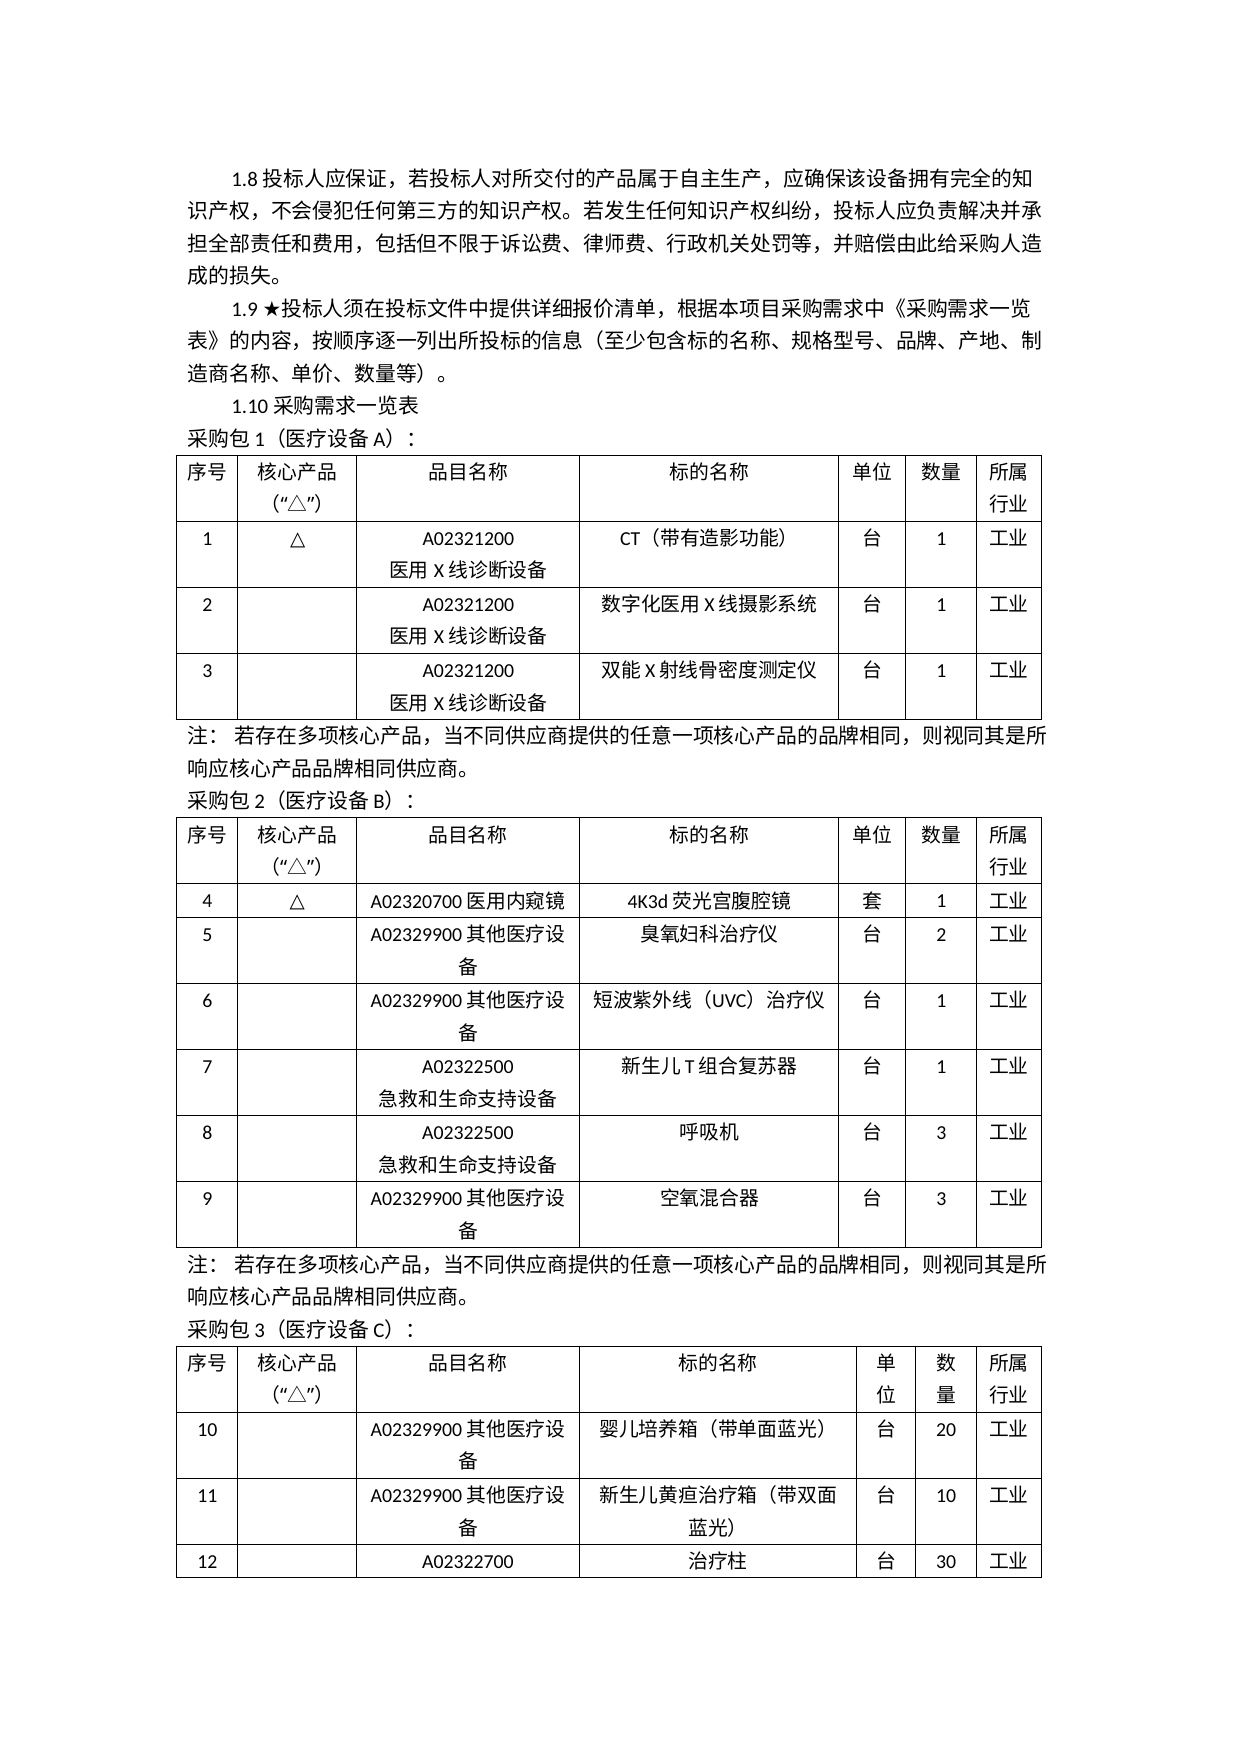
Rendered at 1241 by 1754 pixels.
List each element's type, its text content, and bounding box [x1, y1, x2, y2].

table_cell 1 [906, 654, 976, 719]
table_cell 11 [177, 1479, 237, 1544]
table_cell 台 [839, 984, 905, 1049]
table_cell 6 [177, 984, 237, 1049]
table_cell 工业 [977, 1545, 1041, 1577]
text 注： 若存在多项核心产品，当不同供应商提供的任意一项核心产品的品牌相同，则视同其是所响应核心产品品牌相同供应商。 [187, 1248, 1053, 1313]
table_cell 工业 [977, 1050, 1041, 1115]
table_cell [238, 1479, 356, 1544]
table_cell 工业 [977, 918, 1041, 983]
table_cell 4K3d荧光宫腹腔镜 [580, 884, 838, 917]
text 采购包2（医疗设备B）： [187, 785, 1053, 817]
table_cell [238, 1116, 356, 1181]
table_header 序号 [177, 818, 237, 883]
table_header 标的名称 [580, 818, 838, 883]
table_cell 20 [916, 1413, 976, 1478]
table_cell 臭氧妇科治疗仪 [580, 918, 838, 983]
table_header 单位 [839, 818, 905, 883]
table_cell 1 [906, 522, 976, 587]
table_header 单位 [839, 456, 905, 521]
table_cell 双能X射线骨密度测定仪 [580, 654, 838, 719]
table_cell 12 [177, 1545, 237, 1577]
table_header 单位 [857, 1347, 915, 1412]
table_cell 台 [857, 1479, 915, 1544]
table_cell 短波紫外线（UVC）治疗仪 [580, 984, 838, 1049]
table_header 数量 [906, 456, 976, 521]
table_cell 新生儿黄疸治疗箱（带双面蓝光） [580, 1479, 856, 1544]
table_cell 台 [839, 1182, 905, 1247]
table_cell [238, 654, 356, 719]
table_cell 2 [906, 918, 976, 983]
table_cell 呼吸机 [580, 1116, 838, 1181]
table_cell A02329900其他医疗设备 [357, 918, 579, 983]
table_cell 1 [906, 884, 976, 917]
table_cell 数字化医用X线摄影系统 [580, 588, 838, 653]
table_cell A02322700 病房护理及医院设备 [357, 1545, 579, 1577]
table_cell A02321200 医用 X 线诊断设备 [357, 654, 579, 719]
table_header 所属 行业 [977, 818, 1041, 883]
table_header 数量 [916, 1347, 976, 1412]
table_cell 8 [177, 1116, 237, 1181]
table_cell 9 [177, 1182, 237, 1247]
table_cell 台 [839, 1116, 905, 1181]
table_cell 1 [906, 984, 976, 1049]
table_cell 台 [857, 1545, 915, 1577]
table_header 品目名称 [357, 1347, 579, 1412]
table_cell [238, 1545, 356, 1577]
table_cell 治疗柱 [580, 1545, 856, 1577]
table_cell 台 [839, 1050, 905, 1115]
text 1.10 采购需求一览表 [187, 389, 1053, 422]
table_cell A02321200 医用 X 线诊断设备 [357, 522, 579, 587]
table_cell A02321200 医用 X 线诊断设备 [357, 588, 579, 653]
table_cell [238, 918, 356, 983]
table_cell A02322500 急救和生命支持设备 [357, 1116, 579, 1181]
table_header 所属 行业 [977, 456, 1041, 521]
table_cell [238, 1182, 356, 1247]
text 1.8 投标人应保证，若投标人对所交付的产品属于自主生产，应确保该设备拥有完全的知识产权，不会侵犯任何第三方的知识产权。若发生任何知识产权纠纷，投标人应负责解决并承担全部责任和费用，包括但不限于诉讼费、律师费、行政机关处罚等，并赔偿由此给采购人造成的损失。 [187, 162, 1053, 292]
table_cell 工业 [977, 1116, 1041, 1181]
table_cell 1 [906, 588, 976, 653]
table_header 品目名称 [357, 456, 579, 521]
table_cell 工业 [977, 1182, 1041, 1247]
table_cell 工业 [977, 984, 1041, 1049]
table_cell A02329900其他医疗设备 [357, 1182, 579, 1247]
table_cell 空氧混合器 [580, 1182, 838, 1247]
table_cell 3 [906, 1182, 976, 1247]
table_cell A02322500 急救和生命支持设备 [357, 1050, 579, 1115]
table_cell 工业 [977, 522, 1041, 587]
table_header 核心产品 （“△”） [238, 818, 356, 883]
table_cell 工业 [977, 588, 1041, 653]
text 采购包1（医疗设备A）： [187, 422, 1053, 454]
table_cell 1 [906, 1050, 976, 1115]
table_cell [238, 1413, 356, 1478]
table_cell 新生儿T组合复苏器 [580, 1050, 838, 1115]
table_header 标的名称 [580, 1347, 856, 1412]
text 注： 若存在多项核心产品，当不同供应商提供的任意一项核心产品的品牌相同，则视同其是所响应核心产品品牌相同供应商。 [187, 720, 1053, 785]
table_cell A02329900其他医疗设备 [357, 1413, 579, 1478]
table_cell 套 [839, 884, 905, 917]
text 1.9 ★投标人须在投标文件中提供详细报价清单，根据本项目采购需求中《采购需求一览表》的内容，按顺序逐一列出所投标的信息（至少包含标的名称、规格型号、品牌、产地、制造商名称、单价、数量等）。 [187, 292, 1053, 389]
table_cell 婴儿培养箱（带单面蓝光） [580, 1413, 856, 1478]
table_header 序号 [177, 1347, 237, 1412]
table_cell 台 [839, 918, 905, 983]
table_cell △ [238, 522, 356, 587]
table_header 核心产品 （“△”） [238, 456, 356, 521]
table_cell 5 [177, 918, 237, 983]
table_cell 3 [177, 654, 237, 719]
table_cell 工业 [977, 654, 1041, 719]
text 采购包3（医疗设备C）： [187, 1313, 1053, 1346]
table_cell 工业 [977, 1479, 1041, 1544]
table_cell [238, 984, 356, 1049]
table_header 核心产品 （“△”） [238, 1347, 356, 1412]
table_cell 台 [839, 588, 905, 653]
table_cell 工业 [977, 884, 1041, 917]
table_cell 1 [177, 522, 237, 587]
table_header 品目名称 [357, 818, 579, 883]
table_cell △ [238, 884, 356, 917]
table_cell A02329900其他医疗设备 [357, 1479, 579, 1544]
table_cell 台 [857, 1413, 915, 1478]
table_cell 台 [839, 654, 905, 719]
table_cell [238, 588, 356, 653]
table_cell 10 [916, 1479, 976, 1544]
table_cell 2 [177, 588, 237, 653]
table_cell 工业 [977, 1413, 1041, 1478]
table_cell A02320700医用内窥镜 [357, 884, 579, 917]
table_header 数量 [906, 818, 976, 883]
table_cell 10 [177, 1413, 237, 1478]
table_cell 台 [839, 522, 905, 587]
table_cell 3 [906, 1116, 976, 1181]
table_cell 7 [177, 1050, 237, 1115]
table_cell 4 [177, 884, 237, 917]
table_header 所属 行业 [977, 1347, 1041, 1412]
table_header 序号 [177, 456, 237, 521]
table_cell [238, 1050, 356, 1115]
table_cell A02329900其他医疗设备 [357, 984, 579, 1049]
table_cell CT（带有造影功能） [580, 522, 838, 587]
table_cell 30 [916, 1545, 976, 1577]
table_header 标的名称 [580, 456, 838, 521]
